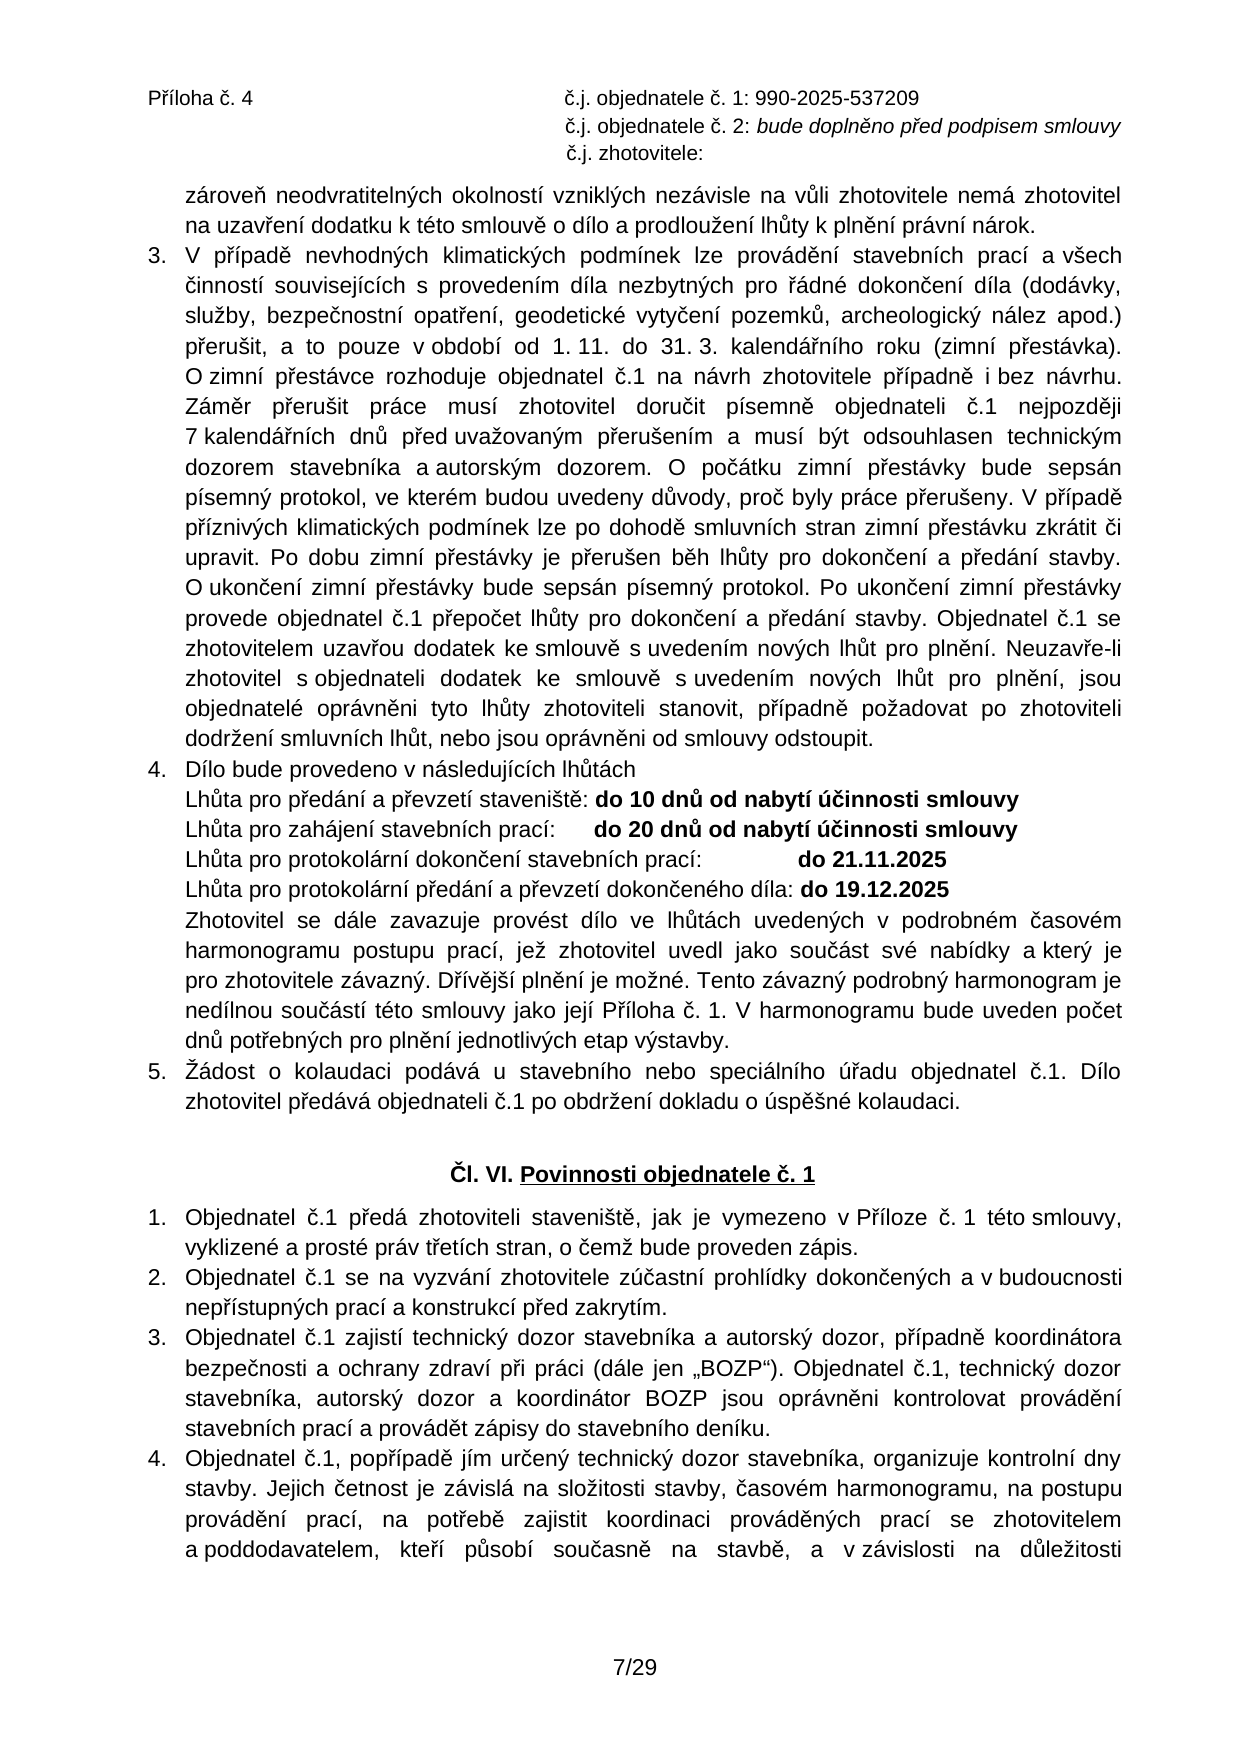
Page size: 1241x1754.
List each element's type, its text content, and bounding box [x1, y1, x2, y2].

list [148, 1445, 1122, 1562]
list Dílo bude provedeno v následujících lhůtách [148, 756, 1122, 782]
text Zhotovitel se dále zavazuje provést dílo ve lhůtách uvedených v podrobném časovém harmonogramu postupu prací, jež zhotovitel uvedl jako součást své nabídky a který je pro zhotovitele závazný. Dřívější plnění je možné. Tento závazný podrobný harmonogram je nedílnou součástí této smlouvy jako její Příloha č. 1. V harmonogramu bude uveden počet dnů potřebných pro plnění jednotlivých etap výstavby. [185, 907, 1122, 1054]
text Lhůta pro protokolární předání a převzetí dokončeného díla: do 19.12.2025 [185, 876, 1122, 903]
list Objednatel č.1 předá zhotoviteli staveniště, jak je vymezeno v Příloze č. 1 této smlouvy, vyklizené a prosté práv třetích stran, o čemž bude proveden zápis. [148, 1203, 1122, 1260]
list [148, 182, 1122, 238]
text Povinnosti objednatele č. 1 [148, 1161, 1122, 1187]
text Lhůta pro předání a převzetí staveniště: do 10 dnů od nabytí účinnosti smlouvy [185, 786, 1122, 812]
list V případě nevhodných klimatických podmínek lze provádění stavebních prací a všech činností souvisejících s provedením díla nezbytných pro řádné dokončení díla (dodávky, služby, bezpečnostní opatření, geodetické vytyčení pozemků, archeologický nález apod.) přerušit, a to pouze v období od 1. 11. do 31. 3. kalendářního roku (zimní přestávka). O zimní přestávce rozhoduje objednatel č.1 na návrh zhotovitele případně i bez návrhu. Záměr přerušit práce musí zhotovitel doručit písemně objednateli č.1 nejpozději 7 kalendářních dnů před uvažovaným přerušením a musí být odsouhlasen technickým dozorem stavebníka a autorským dozorem. O počátku zimní přestávky bude sepsán písemný protokol, ve kterém budou uvedeny důvody, proč byly práce přerušeny. V případě příznivých klimatických podmínek lze po dohodě smluvních stran zimní přestávku zkrátit či upravit. Po dobu zimní přestávky je přerušen běh lhůty pro dokončení a předání stavby. O ukončení zimní přestávky bude sepsán písemný protokol. Po ukončení zimní přestávky provede objednatel č.1 přepočet lhůty pro dokončení a předání stavby. Objednatel č.1 se zhotovitelem uzavřou dodatek ke smlouvě s uvedením nových lhůt pro plnění. Neuzavře-li zhotovitel s objednateli dodatek ke smlouvě s uvedením nových lhůt pro plnění, jsou objednatelé oprávněni tyto lhůty zhotoviteli stanovit, případně požadovat po zhotoviteli dodržení smluvních lhůt, nebo jsou oprávněni od smlouvy odstoupit. [148, 242, 1122, 752]
text Lhůta pro zahájení stavebních prací: do 20 dnů od nabytí účinnosti smlouvy [185, 816, 1122, 842]
text Lhůta pro protokolární dokončení stavebních prací: do 21.11.2025 [185, 846, 1122, 872]
list Objednatel č.1 zajistí technický dozor stavebníka a autorský dozor, případně koordinátora bezpečnosti a ochrany zdraví při práci (dále jen „BOZP“). Objednatel č.1, technický dozor stavebníka, autorský dozor a koordinátor BOZP jsou oprávněni kontrolovat provádění stavebních prací a provádět zápisy do stavebního deníku. [148, 1324, 1122, 1441]
list Žádost o kolaudaci podává u stavebního nebo speciálního úřadu objednatel č.1. Dílo zhotovitel předává objednateli č.1 po obdržení dokladu o úspěšné kolaudaci. [148, 1058, 1122, 1114]
list Objednatel č.1 se na vyzvání zhotovitele zúčastní prohlídky dokončených a v budoucnosti nepřístupných prací a konstrukcí před zakrytím. [148, 1264, 1122, 1320]
